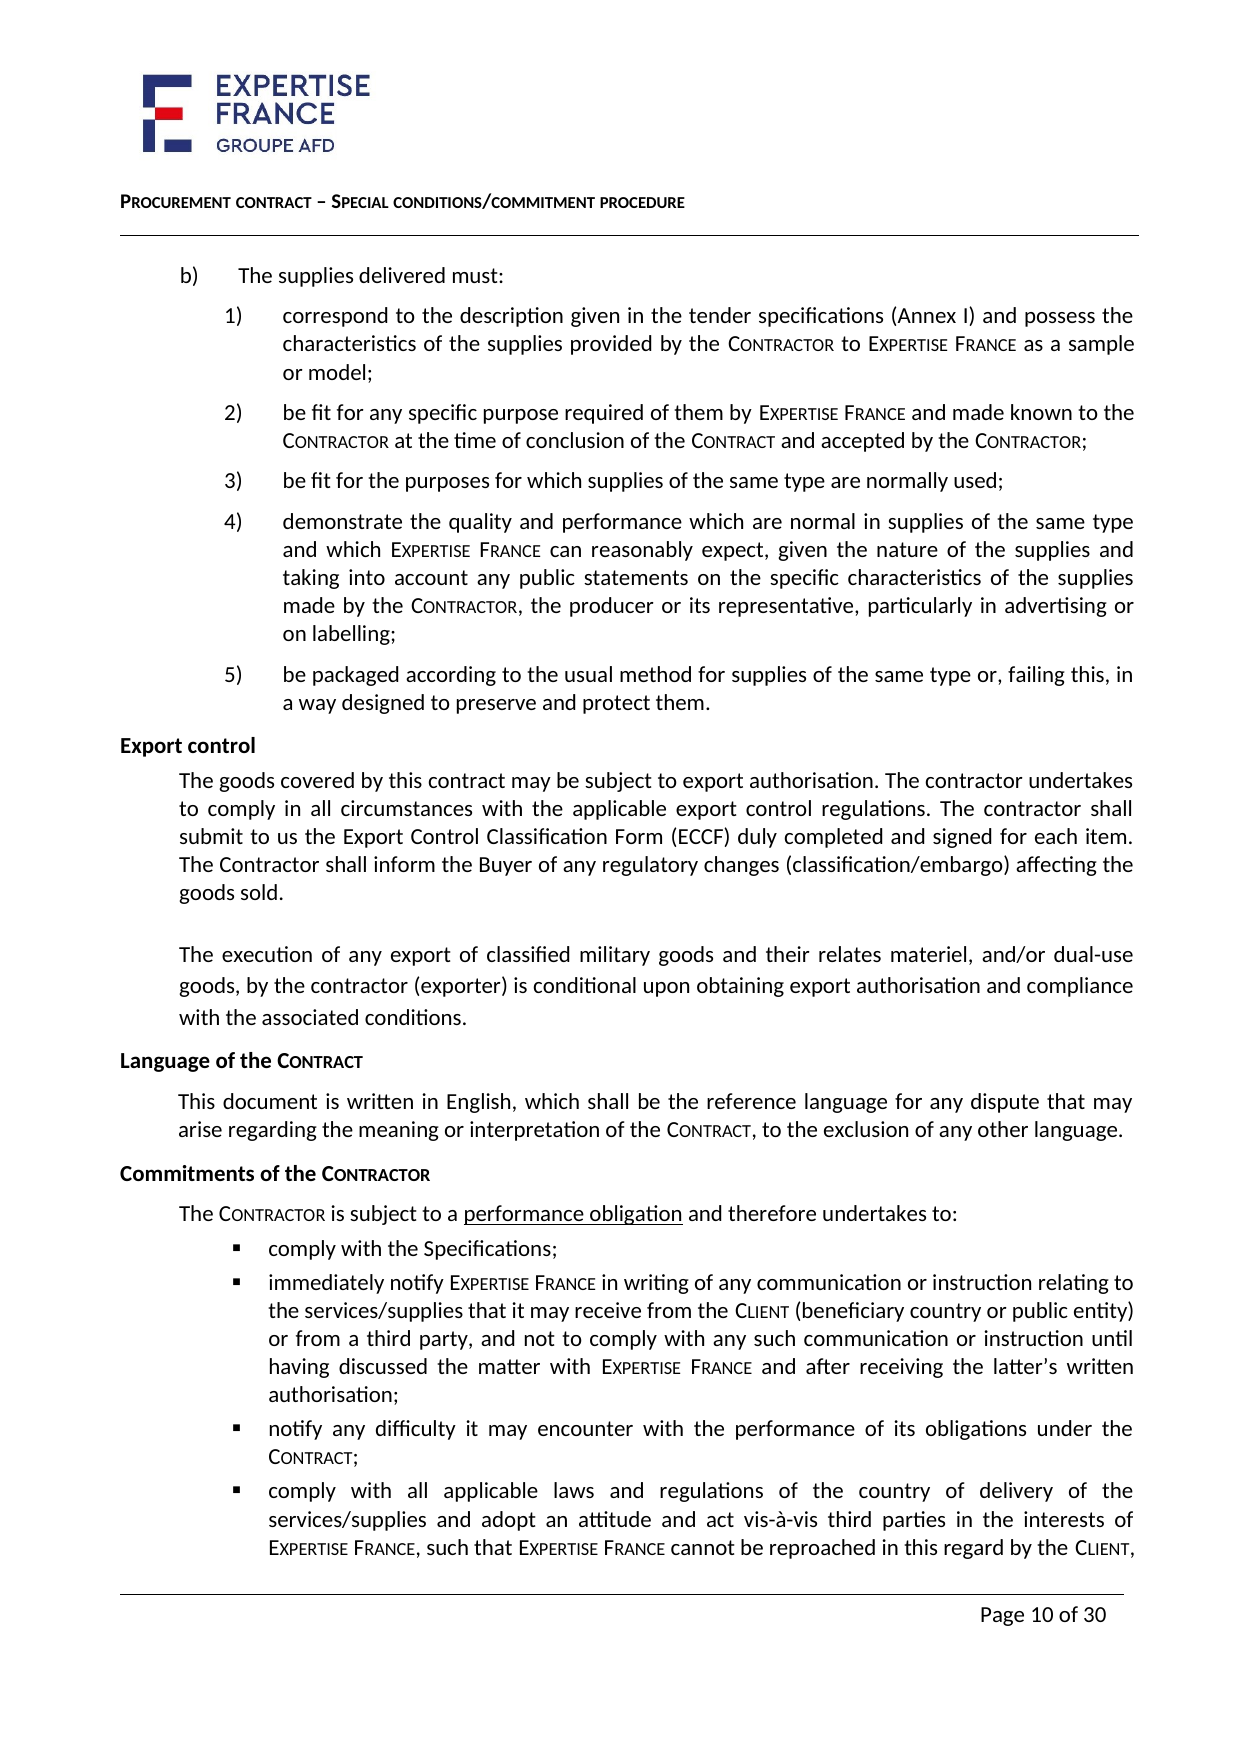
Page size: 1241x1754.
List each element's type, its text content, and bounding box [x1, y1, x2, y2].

list The Contractor is subject to a performance obligation and therefore undertakes to: [179, 1199, 1135, 1227]
subtitle Language of the Contract [120, 1043, 1135, 1075]
text This document is written in English, which shall be the reference language for any dispute that may arise regarding the meaning or interpretation of the Contract, to the exclusion of any other language. [178, 1087, 1135, 1143]
text 1) correspond to the description given in the tender specifications (Annex I) and possess the characteristics of the supplies provided by the Contractor to Expertise France as a sample or model; [224, 302, 1135, 386]
subtitle Export control [120, 728, 1135, 759]
list notify any difficulty it may encounter with the performance of its obligations under the Contract; [231, 1414, 1135, 1470]
list immediately notify Expertise France in writing of any communication or instruction relating to the services/supplies that it may receive from the Client (beneficiary country or public entity) or from a third party, and not to comply with any such communication or instruction until having discussed the matter with Expertise France and after receiving the latter’s written authorisation; [231, 1268, 1135, 1408]
text 4) demonstrate the quality and performance which are normal in supplies of the same type and which Expertise France can reasonably expect, given the nature of the supplies and taking into account any public statements on the specific characteristics of the supplies made by the Contractor, the producer or its representative, particularly in advertising or on labelling; [224, 507, 1135, 647]
text 5) be packaged according to the usual method for supplies of the same type or, failing this, in a way designed to preserve and protect them. [224, 660, 1135, 716]
text b) The supplies delivered must: [179, 261, 1135, 289]
subtitle Commitments of the Contractor [120, 1156, 1135, 1187]
text The goods covered by this contract may be subject to export authorisation. The contractor undertakes to comply in all circumstances with the applicable export control regulations. The contractor shall submit to us the Export Control Classification Form (ECCF) duly completed and signed for each item. The Contractor shall inform the Buyer of any regulatory changes (classification/embargo) affecting the goods sold. [179, 766, 1135, 906]
picture [120, 41, 397, 183]
list comply with the Specifications; [231, 1234, 1135, 1262]
text The execution of any export of classified military goods and their relates materiel, and/or dual-use goods, by the contractor (exporter) is conditional upon obtaining export authorisation and compliance with the associated conditions. [179, 937, 1135, 1031]
text 3) be fit for the purposes for which supplies of the same type are normally used; [224, 467, 1135, 495]
text 2) be fit for any specific purpose required of them by Expertise France and made known to the Contractor at the time of conclusion of the Contract and accepted by the Contractor; [224, 398, 1135, 454]
